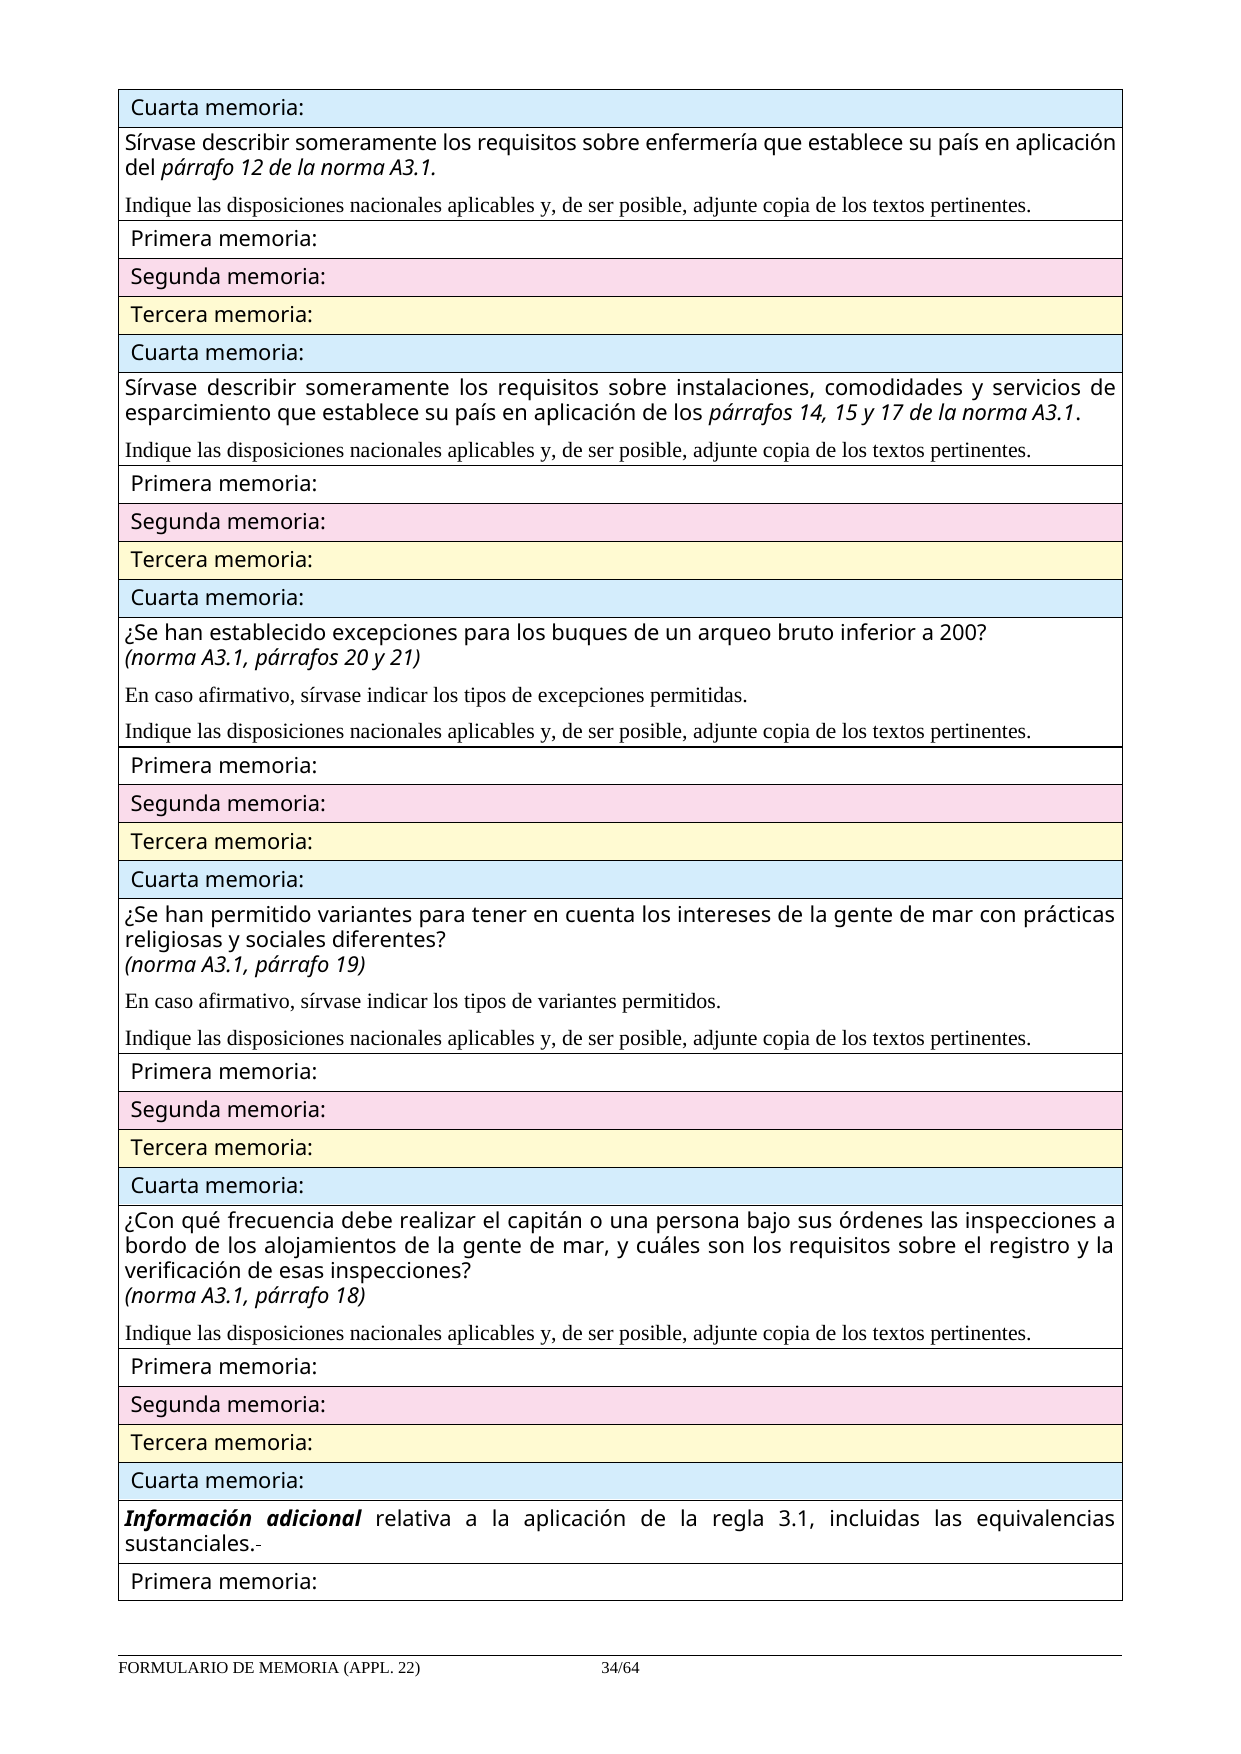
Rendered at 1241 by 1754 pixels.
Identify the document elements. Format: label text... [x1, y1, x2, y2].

table_cell Tercera memoria: [119, 297, 1122, 334]
table_cell Tercera memoria: [119, 1425, 1122, 1462]
table_cell Cuarta memoria: [119, 335, 1122, 372]
table_cell Primera memoria: [119, 1564, 1122, 1600]
table_cell Primera memoria: [119, 466, 1122, 503]
table_cell Segunda memoria: [119, 504, 1122, 541]
table_cell Primera memoria: [119, 221, 1122, 258]
table_cell ¿Se han establecido excepciones para los buques de un arqueo bruto inferior a 200? (norma A3.1, párrafos 20 y 21) En caso afirmativo, sírvase indicar los tipos de excepciones permitidas. Indique las disposiciones nacionales aplicables y, de ser posible, adjunte copia de los textos pertinentes. [119, 618, 1122, 746]
table_cell Tercera memoria: [119, 542, 1122, 579]
table_cell Información adicional relativa a la aplicación de la regla 3.1, incluidas las equivalencias sustanciales. [119, 1501, 1122, 1562]
table_cell Cuarta memoria: [119, 1463, 1122, 1499]
table_cell Segunda memoria: [119, 259, 1122, 296]
table_cell Primera memoria: [119, 748, 1122, 784]
table_cell Tercera memoria: [119, 1130, 1122, 1167]
table_cell Cuarta memoria: [119, 90, 1122, 127]
table_cell Segunda memoria: [119, 1092, 1122, 1129]
table_cell Segunda memoria: [119, 1387, 1122, 1424]
table_cell Segunda memoria: [119, 785, 1122, 822]
table_cell ¿Con qué frecuencia debe realizar el capitán o una persona bajo sus órdenes las inspecciones a bordo de los alojamientos de la gente de mar, y cuáles son los requisitos sobre el registro y la verificación de esas inspecciones? (norma A3.1, párrafo 18) Indique las disposiciones nacionales aplicables y, de ser posible, adjunte copia de los textos pertinentes. [119, 1206, 1122, 1348]
table_cell Primera memoria: [119, 1349, 1122, 1386]
table_cell Sírvase describir someramente los requisitos sobre instalaciones, comodidades y servicios de esparcimiento que establece su país en aplicación de los párrafos 14, 15 y 17 de la norma A3.1. Indique las disposiciones nacionales aplicables y, de ser posible, adjunte copia de los textos pertinentes. [119, 373, 1122, 465]
table_cell ¿Se han permitido variantes para tener en cuenta los intereses de la gente de mar con prácticas religiosas y sociales diferentes? (norma A3.1, párrafo 19) En caso afirmativo, sírvase indicar los tipos de variantes permitidos. Indique las disposiciones nacionales aplicables y, de ser posible, adjunte copia de los textos pertinentes. [119, 899, 1122, 1053]
table_cell Cuarta memoria: [119, 580, 1122, 617]
table_cell Tercera memoria: [119, 823, 1122, 860]
table_cell Cuarta memoria: [119, 1168, 1122, 1204]
table_cell Primera memoria: [119, 1054, 1122, 1091]
table_cell Cuarta memoria: [119, 861, 1122, 898]
table_cell Sírvase describir someramente los requisitos sobre enfermería que establece su país en aplicación del párrafo 12 de la norma A3.1. Indique las disposiciones nacionales aplicables y, de ser posible, adjunte copia de los textos pertinentes. [119, 128, 1122, 220]
